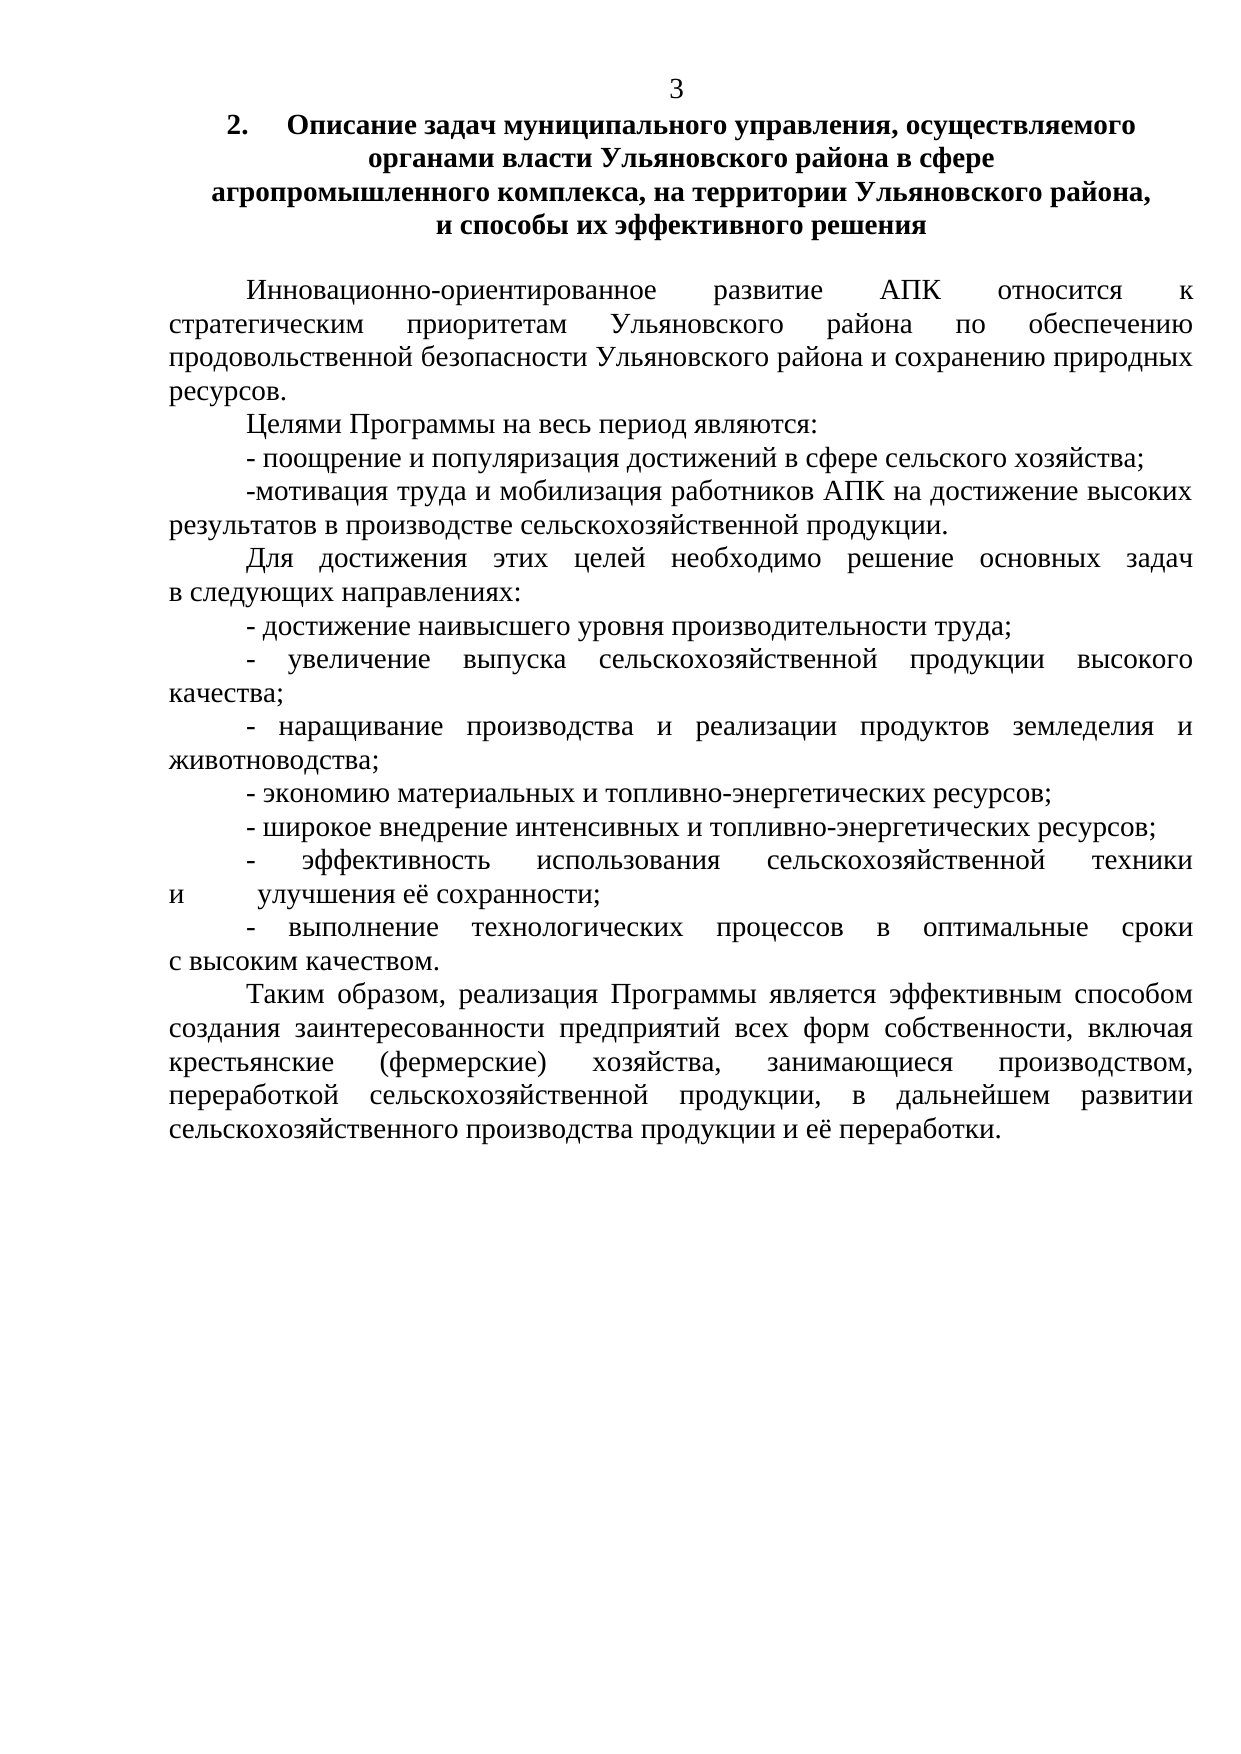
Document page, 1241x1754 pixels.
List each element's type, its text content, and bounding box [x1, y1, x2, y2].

text - широкое внедрение интенсивных и топливно-энергетических ресурсов; [169, 809, 1194, 842]
text Таким образом, реализация Программы является эффективным способом создания заинтересованности предприятий всех форм собственности, включая крестьянские (фермерские) хозяйства, занимающиеся производством, переработкой сельскохозяйственной продукции, в дальнейшем развитии сельскохозяйственного производства продукции и её переработки. [169, 977, 1194, 1144]
text - увеличение выпуска сельскохозяйственной продукции высокого качества; [169, 641, 1194, 708]
text Для достижения этих целей необходимо решение основных задач в следующих направлениях: [169, 541, 1194, 608]
text -мотивация труда и мобилизация работников АПК на достижение высоких результатов в производстве сельскохозяйственной продукции. [169, 473, 1194, 541]
text Инновационно-ориентированное развитие АПК относится к стратегическим приоритетам Ульяновского района по обеспечению продовольственной безопасности Ульяновского района и сохранению природных ресурсов. [169, 272, 1194, 406]
text - экономию материальных и топливно-энергетических ресурсов; [169, 775, 1194, 809]
text - поощрение и популяризация достижений в сфере сельского хозяйства; [169, 440, 1194, 473]
list Описание задач муниципального управления, осуществляемого органами власти Ульяновского района в сфере агропромышленного комплекса, на территории Ульяновского района, и способы их эффективного решения [169, 107, 1194, 241]
text Целями Программы на весь период являются: [169, 406, 1194, 440]
text - эффективность использования сельскохозяйственной техники и улучшения её сохранности; [169, 842, 1194, 909]
text - достижение наивысшего уровня производительности труда; [169, 608, 1194, 641]
text - выполнение технологических процессов в оптимальные сроки с высоким качеством. [169, 909, 1194, 977]
text - наращивание производства и реализации продуктов земледелия и животноводства; [169, 708, 1194, 775]
